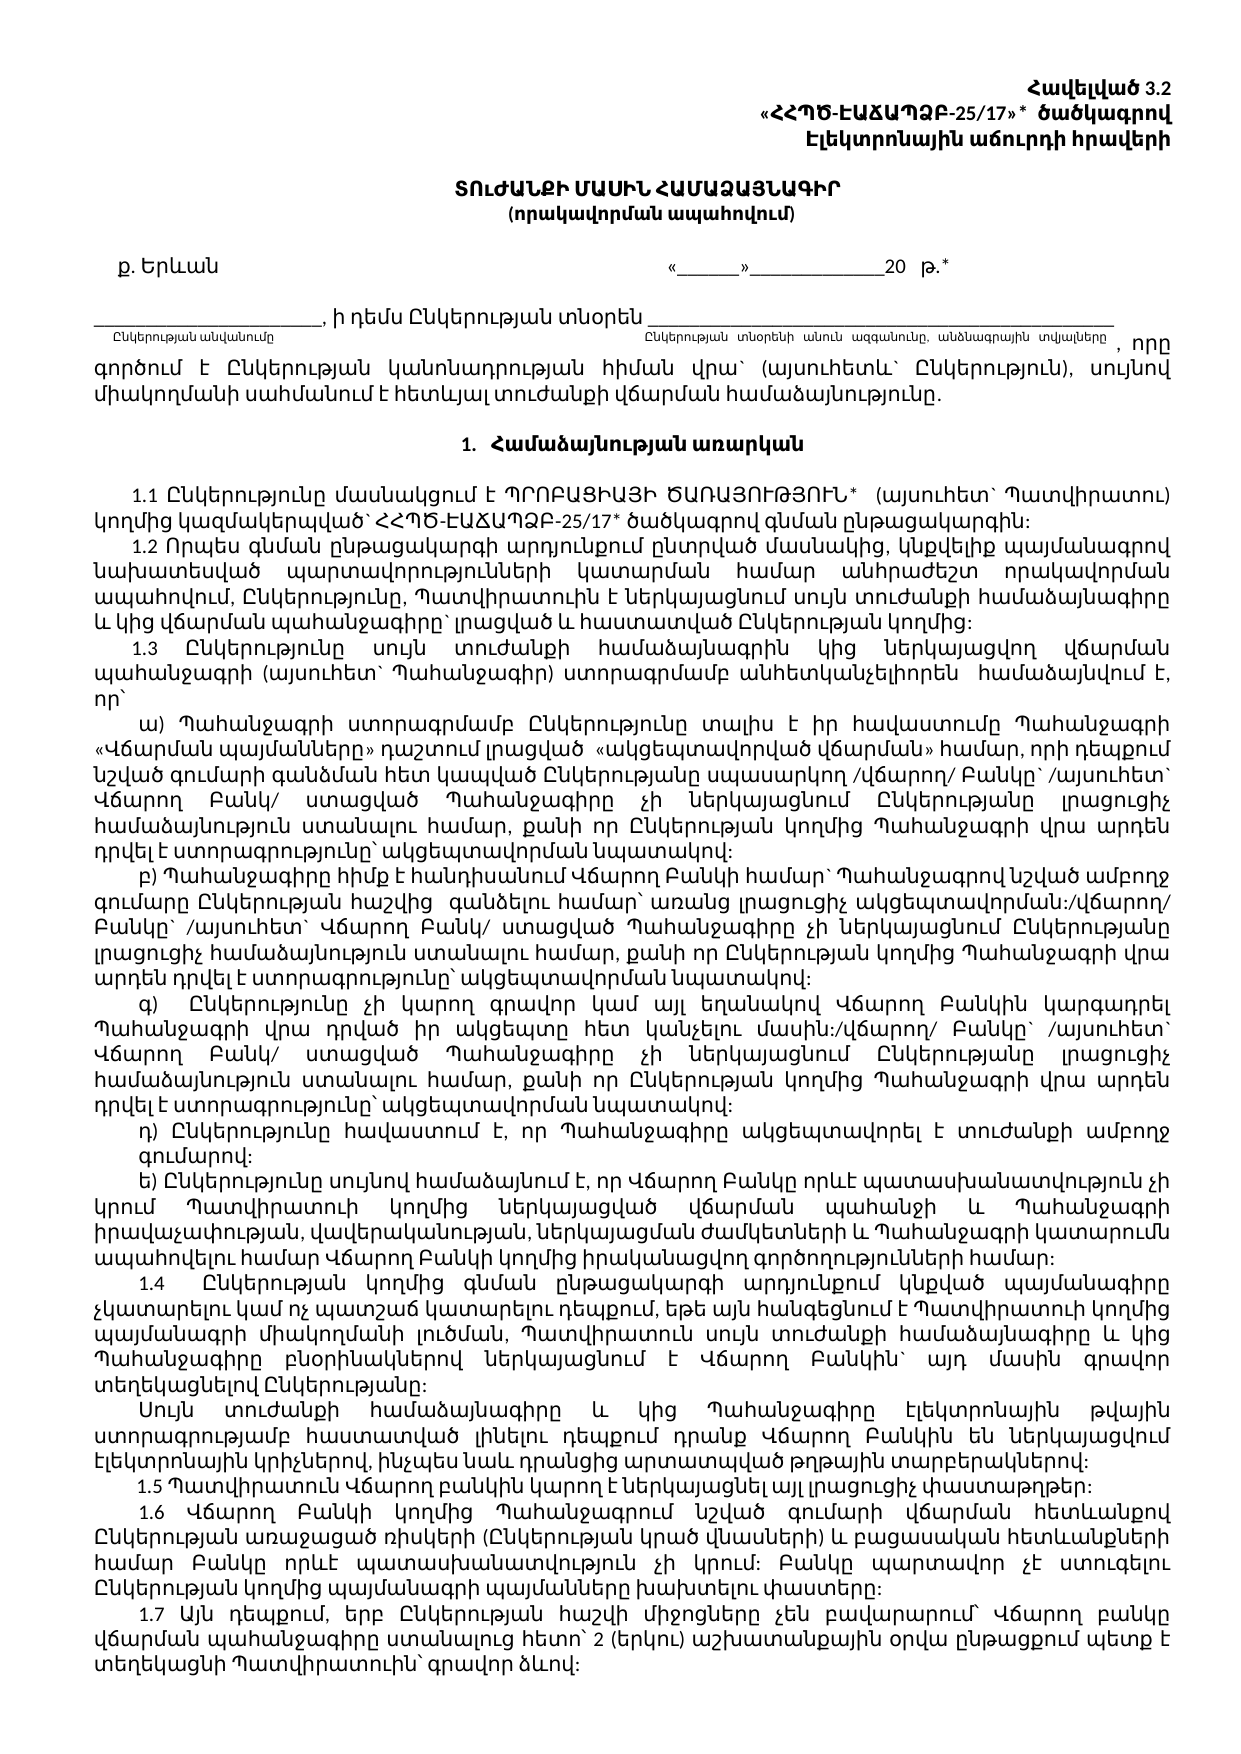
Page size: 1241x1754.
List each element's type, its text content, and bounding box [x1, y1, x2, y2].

text բ) Պահանջագիրը հիմք է հանդիսանում Վճարող Բանկի համար` Պահանջագրով նշված ամբողջ գումարը Ընկերության հաշվից գանձելու համար՝ առանց լրացուցիչ ակցեպտավորման:/վճարող/ Բանկը` /այսուհետ` Վճարող Բանկ/ ստացված Պահանջագիրը չի ներկայացնում Ընկերությանը լրացուցիչ համաձայնություն ստանալու համար, քանի որ Ընկերության կողմից Պահանջագրի վրա արդեն դրվել է ստորագրությունը՝ ակցեպտավորման նպատակով: [94, 864, 1171, 991]
text Հավելված 3.2 [94, 75, 1171, 100]
text «ՀՀՊԾ-ԷԱՃԱՊՁԲ-25/17»* ծածկագրով [94, 100, 1171, 126]
text Սույն տուժանքի համաձայնագիրը և կից Պահանջագիրը էլեկտրոնային թվային ստորագրությամբ հաստատված լինելու դեպքում դրանք Վճարող Բանկին են ներկայացվում էլեկտրոնային կրիչներով, ինչպես նաև դրանցից արտատպված թղթային տարբերակներով: [94, 1397, 1171, 1474]
text ա) Պահանջագրի ստորագրմամբ Ընկերությունը տալիս է իր հավաստումը Պահանջագրի «Վճարման պայմանները» դաշտում լրացված «ակցեպտավորված վճարման» համար, որի դեպքում նշված գումարի գանձման հետ կապված Ընկերությանը սպասարկող /վճարող/ Բանկը` /այսուհետ` Վճարող Բանկ/ ստացված Պահանջագիրը չի ներկայացնում Ընկերությանը լրացուցիչ համաձայնություն ստանալու համար, քանի որ Ընկերության կողմից Պահանջագրի վրա արդեն դրվել է ստորագրությունը՝ ակցեպտավորման նպատակով: [94, 711, 1171, 864]
text 1.4 Ընկերության կողմից գնման ընթացակարգի արդյունքում կնքված պայմանագիրը չկատարելու կամ ոչ պատշաճ կատարելու դեպքում, եթե այն հանգեցնում է Պատվիրատուի կողմից պայմանագրի միակողմանի լուծման, Պատվիրատուն սույն տուժանքի համաձայնագիրը և կից Պահանջագիրը բնօրինակներով ներկայացնում է Վճարող Բանկին` այդ մասին գրավոր տեղեկացնելով Ընկերությանը: [94, 1270, 1171, 1397]
text 1.7 Այն դեպքում, երբ Ընկերության հաշվի միջոցները չեն բավարարում՝ Վճարող բանկը վճարման պահանջագիրը ստանալուց հետո՝ 2 (երկու) աշխատանքային օրվա ընթացքում պետք է տեղեկացնի Պատվիրատուին՝ գրավոր ձևով: [94, 1601, 1171, 1677]
text ՏՈւԺԱՆՔԻ ՄԱՍԻՆ ՀԱՄԱՁԱՅՆԱԳԻՐ [94, 177, 1171, 202]
text (որակավորման ապահովում) [94, 202, 1171, 225]
text դ) Ընկերությունը հավաստում է, որ Պահանջագիրը ակցեպտավորել է տուժանքի ամբողջ գումարով: [138, 1118, 1171, 1169]
text 1.2 Որպես գնման ընթացակարգի արդյունքում ընտրված մասնակից, կնքվելիք պայմանագրով նախատեսված պարտավորությունների կատարման համար անհրաժեշտ որակավորման ապահովում, Ընկերությունը, Պատվիրատուին է ներկայացնում սույն տուժանքի համաձայնագիրը և կից վճարման պահանջագիրը` լրացված և հաստատված Ընկերության կողմից: [94, 533, 1171, 635]
text Ընկերության անվանումը Ընկերության տնօրենի անուն ազգանունը, անձնագրային տվյալները , որը գործում է Ընկերության կանոնադրության հիման վրա` (այսուհետև` Ընկերություն), սույնով միակողմանի սահմանում է հետևյալ տուժանքի վճարման համաձայնությունը. [94, 330, 1171, 406]
text 1.3 Ընկերությունը սույն տուժանքի համաձայնագրին կից ներկայացվող վճարման պահանջագրի (այսուհետ` Պահանջագիր) ստորագրմամբ անհետկանչելիորեն համաձայնվում է, որ՝ [94, 635, 1171, 711]
text ե) Ընկերությունը սույնով համաձայնում է, որ Վճարող Բանկը որևէ պատասխանատվություն չի կրում Պատվիրատուի կողմից ներկայացված վճարման պահանջի և Պահանջագրի իրավաչափության, վավերականության, ներկայացման ժամկետների և Պահանջագրի կատարումն ապահովելու համար Վճարող Բանկի կողմից իրականացվող գործողությունների համար: [94, 1169, 1171, 1270]
text 1.1 Ընկերությունը մասնակցում է ՊՐՈԲԱՑԻԱՅԻ ԾԱՌԱՅՈՒԹՅՈՒՆ* (այսուհետ` Պատվիրատու) կողմից կազմակերպված` ՀՀՊԾ-ԷԱՃԱՊՁԲ-25/17* ծածկագրով գնման ընթացակարգին: [94, 482, 1171, 533]
text ք. Երևան «______»_____________20 թ.* [94, 254, 1171, 279]
text գ) Ընկերությունը չի կարող գրավոր կամ այլ եղանակով Վճարող Բանկին կարգադրել Պահանջագրի վրա դրված իր ակցեպտը հետ կանչելու մասին:/վճարող/ Բանկը` /այսուհետ` Վճարող Բանկ/ ստացված Պահանջագիրը չի ներկայացնում Ընկերությանը լրացուցիչ համաձայնություն ստանալու համար, քանի որ Ընկերության կողմից Պահանջագրի վրա արդեն դրվել է ստորագրությունը՝ ակցեպտավորման նպատակով: [94, 991, 1171, 1118]
text Էլեկտրոնային աճուրդի հրավերի [94, 126, 1171, 151]
text 1. Համաձայնության առարկան [94, 432, 1171, 457]
text 1.5 Պատվիրատուն Վճարող բանկին կարող է ներկայացնել այլ լրացուցիչ փաստաթղթեր: [94, 1474, 1171, 1499]
text ______________________, ի դեմս Ընկերության տնօրեն _____________________________________________ [94, 304, 1171, 330]
text 1.6 Վճարող Բանկի կողմից Պահանջագրում նշված գումարի վճարման հետևանքով Ընկերության առաջացած ռիսկերի (Ընկերության կրած վնասների) և բացասական հետևանքների համար Բանկը որևէ պատասխանատվություն չի կրում: Բանկը պարտավոր չէ ստուգելու Ընկերության կողմից պայմանագրի պայմանները խախտելու փաստերը: [94, 1499, 1171, 1601]
